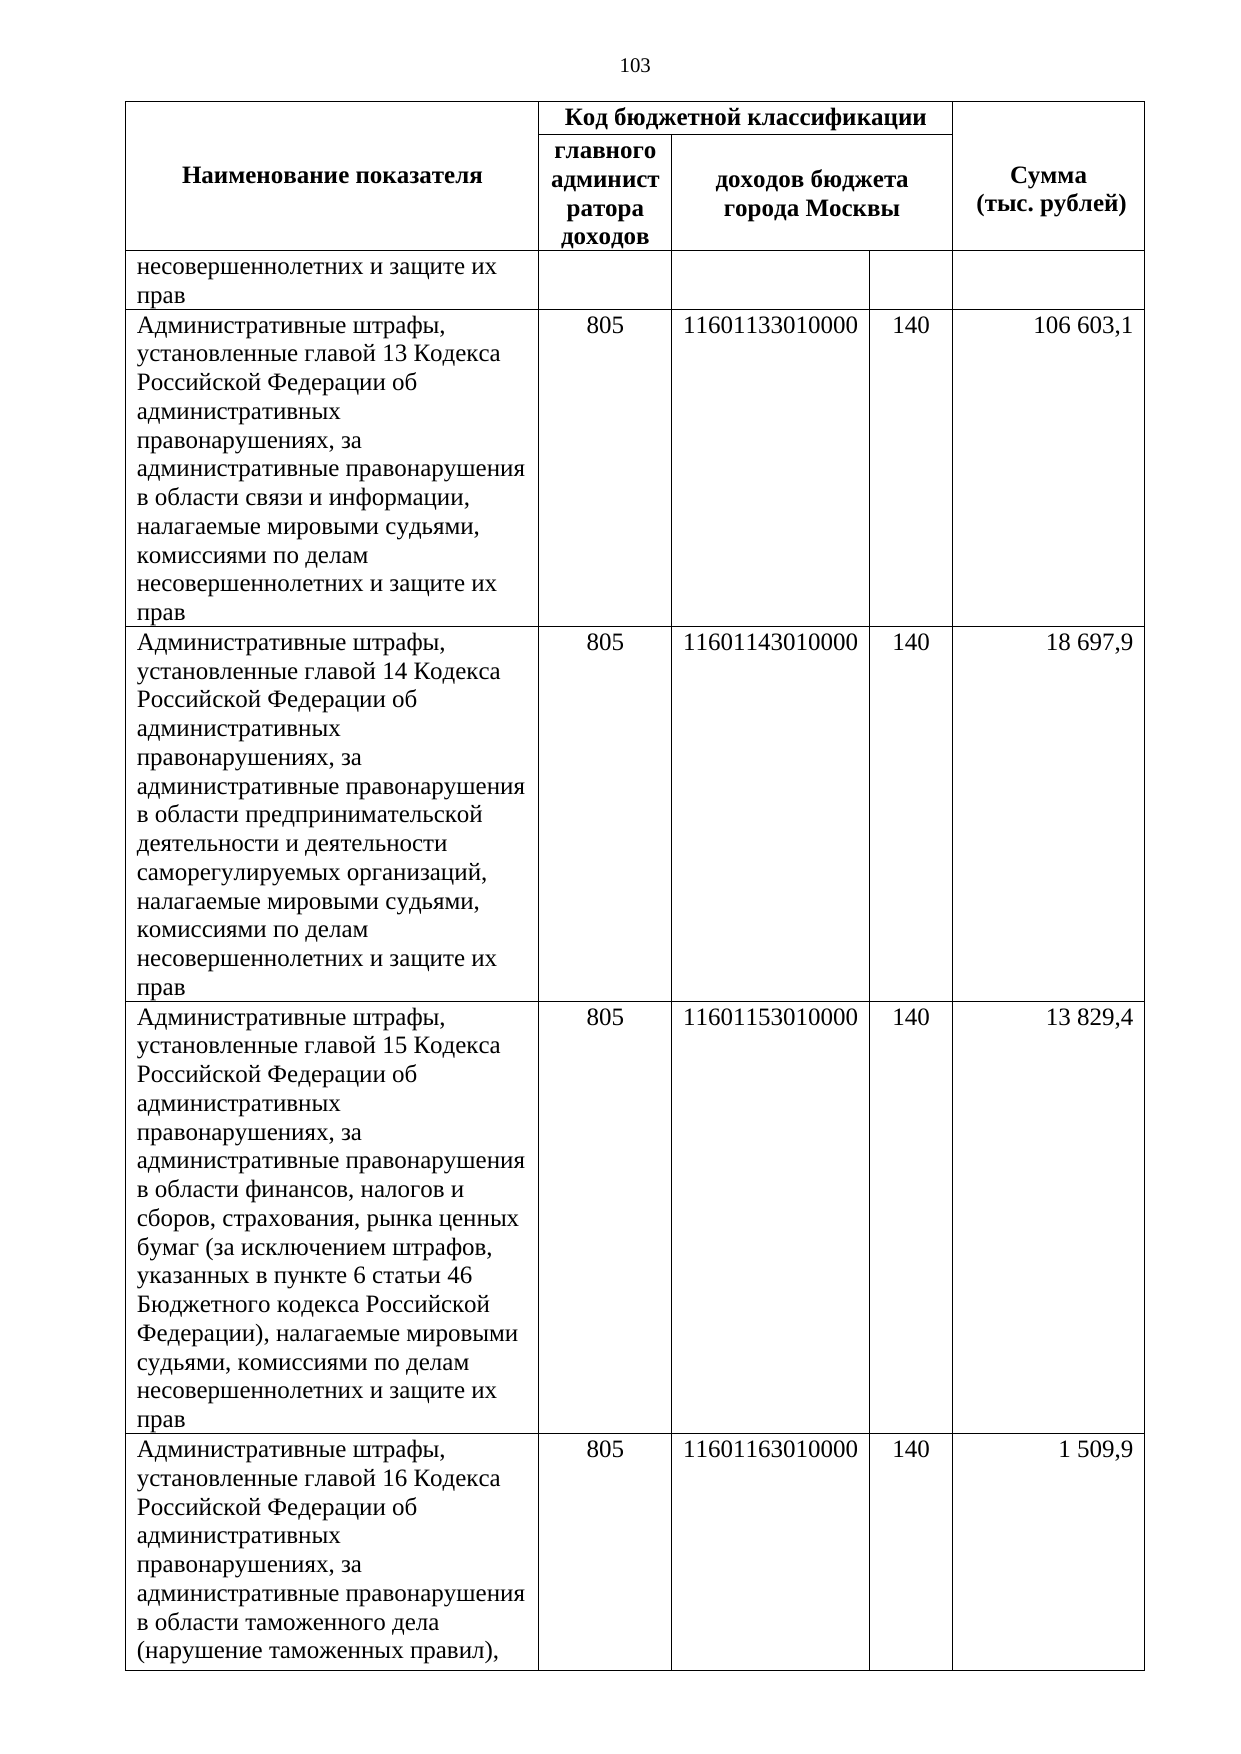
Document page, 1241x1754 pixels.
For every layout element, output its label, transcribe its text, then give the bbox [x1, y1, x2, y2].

table_header Сумма (тыс. рублей) [953, 102, 1144, 250]
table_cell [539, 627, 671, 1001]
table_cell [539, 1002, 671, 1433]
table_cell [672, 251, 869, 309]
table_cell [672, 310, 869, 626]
table_header Наименование показателя [126, 102, 538, 250]
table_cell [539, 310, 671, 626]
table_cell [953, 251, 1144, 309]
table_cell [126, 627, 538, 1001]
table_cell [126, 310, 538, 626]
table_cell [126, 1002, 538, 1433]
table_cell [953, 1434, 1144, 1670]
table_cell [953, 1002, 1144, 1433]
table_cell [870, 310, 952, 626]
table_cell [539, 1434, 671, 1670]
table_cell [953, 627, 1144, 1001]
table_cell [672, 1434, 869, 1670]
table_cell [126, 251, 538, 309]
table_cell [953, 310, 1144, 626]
table_header Код бюджетной классификации [539, 102, 952, 134]
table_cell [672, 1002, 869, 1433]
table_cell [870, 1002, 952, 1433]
table_cell главного администратора доходов [539, 135, 671, 250]
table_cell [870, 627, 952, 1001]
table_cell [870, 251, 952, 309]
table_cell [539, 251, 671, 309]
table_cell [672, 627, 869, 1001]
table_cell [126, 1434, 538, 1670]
table_cell доходов бюджета города Москвы [672, 135, 952, 250]
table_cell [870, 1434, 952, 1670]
